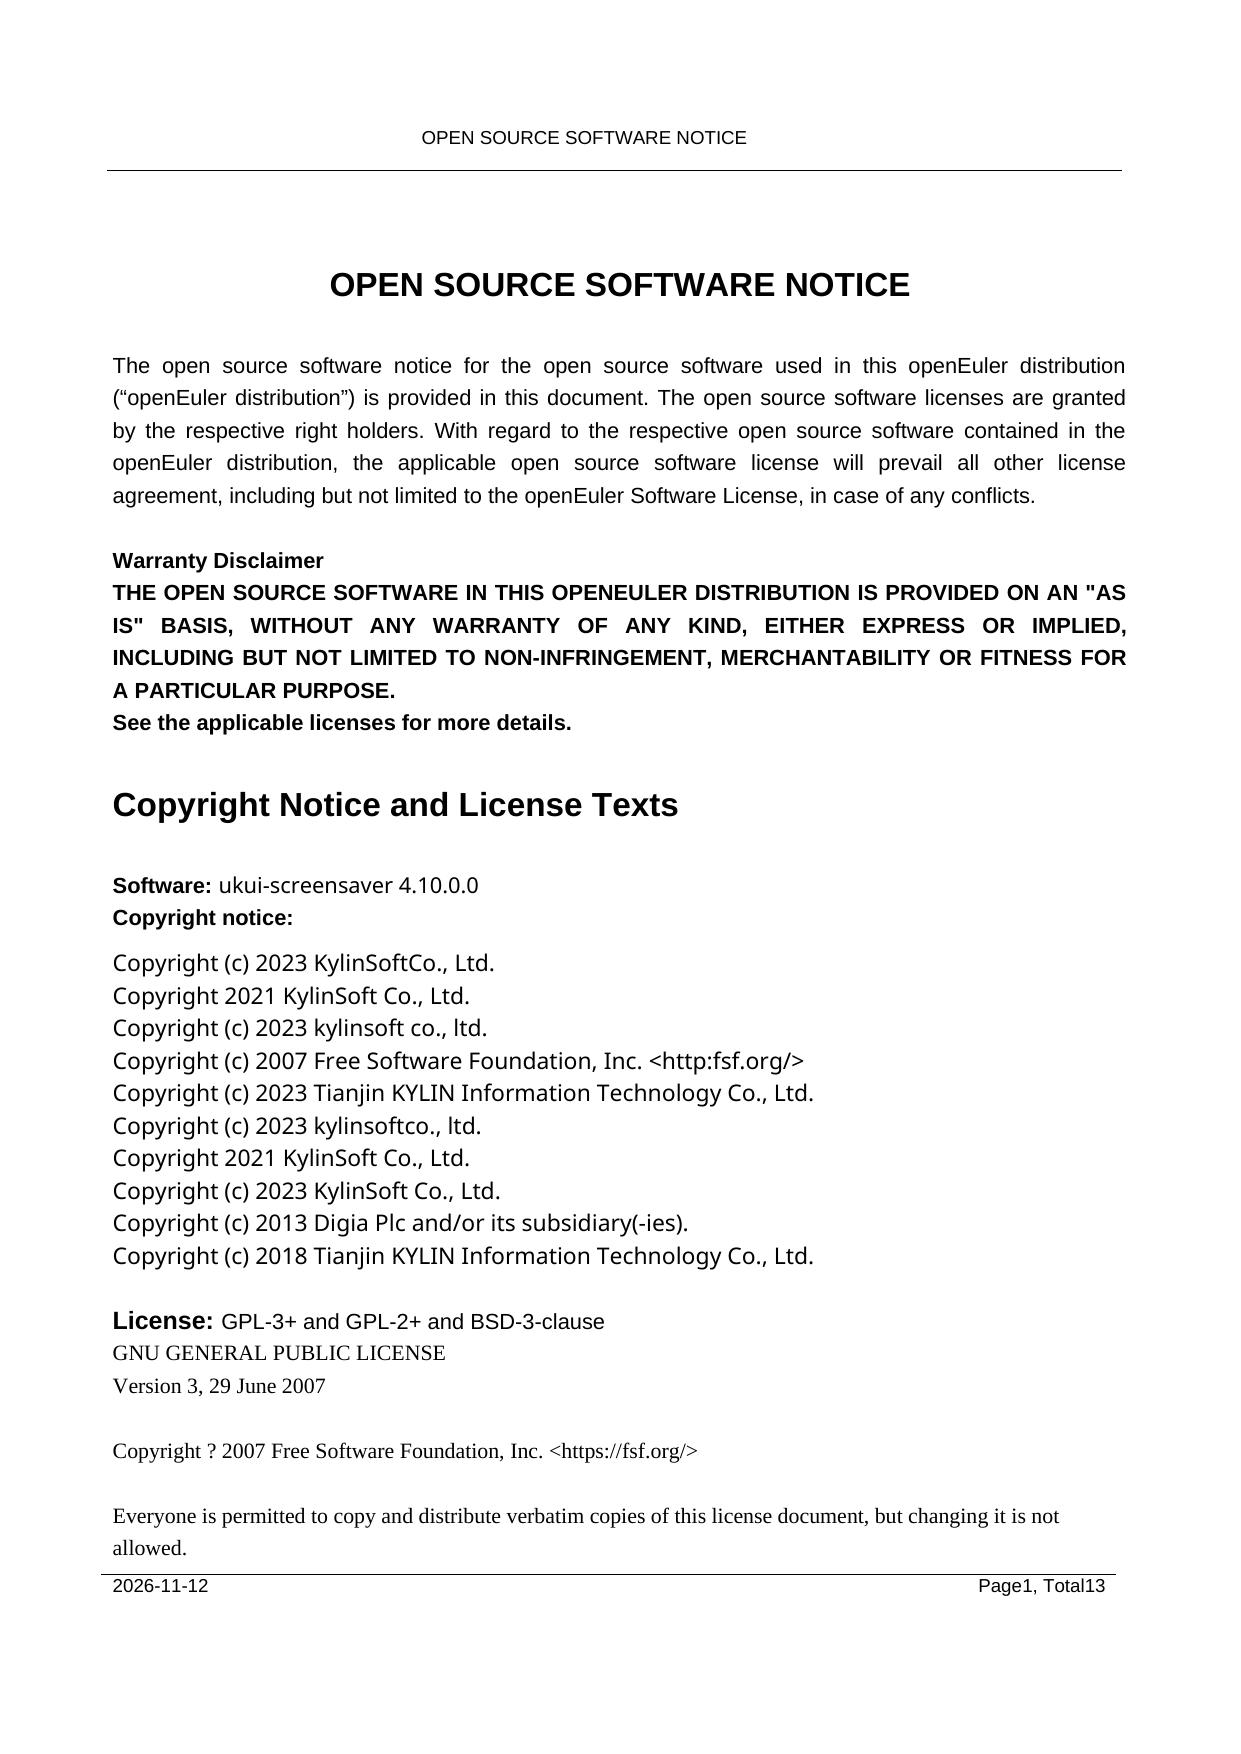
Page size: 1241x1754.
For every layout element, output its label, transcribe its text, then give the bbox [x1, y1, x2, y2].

text Copyright Notice and License Texts [112, 771, 1128, 836]
text Copyright (c) 2023 KylinSoftCo., Ltd. Copyright 2021 KylinSoft Co., Ltd. Copyright (c) 2023 kylinsoft co., ltd. Copyright (c) 2007 Free Software Foundation, Inc. <http:fsf.org/> Copyright (c) 2023 Tianjin KYLIN Information Technology Co., Ltd. Copyright (c) 2023 kylinsoftco., ltd. Copyright 2021 KylinSoft Co., Ltd. Copyright (c) 2023 KylinSoft Co., Ltd. Copyright (c) 2013 Digia Plc and/or its subsidiary(-ies). Copyright (c) 2018 Tianjin KYLIN Information Technology Co., Ltd. [112, 947, 1128, 1304]
text Warranty Disclaimer [112, 544, 1128, 576]
text License: GPL-3+ and GPL-2+ and BSD-3-clause [112, 1304, 1128, 1337]
title Software: ukui-screensaver 4.10.0.0 [112, 869, 1128, 901]
text OPEN SOURCE SOFTWARE NOTICE [112, 251, 1128, 316]
text The open source software notice for the open source software used in this openEuler distribution (“openEuler distribution”) is provided in this document. The open source software licenses are granted by the respective right holders. With regard to the respective open source software contained in the openEuler distribution, the applicable open source software license will prevail all other license agreement, including but not limited to the openEuler Software License, in case of any conflicts. [112, 349, 1128, 511]
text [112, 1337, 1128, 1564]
text Copyright notice: [112, 901, 1128, 934]
text THE OPEN SOURCE SOFTWARE IN THIS OPENEULER DISTRIBUTION IS PROVIDED ON AN "AS IS" BASIS, WITHOUT ANY WARRANTY OF ANY KIND, EITHER EXPRESS OR IMPLIED, INCLUDING BUT NOT LIMITED TO NON-INFRINGEMENT, MERCHANTABILITY OR FITNESS FOR A PARTICULAR PURPOSE. See the applicable licenses for more details. [112, 576, 1128, 739]
